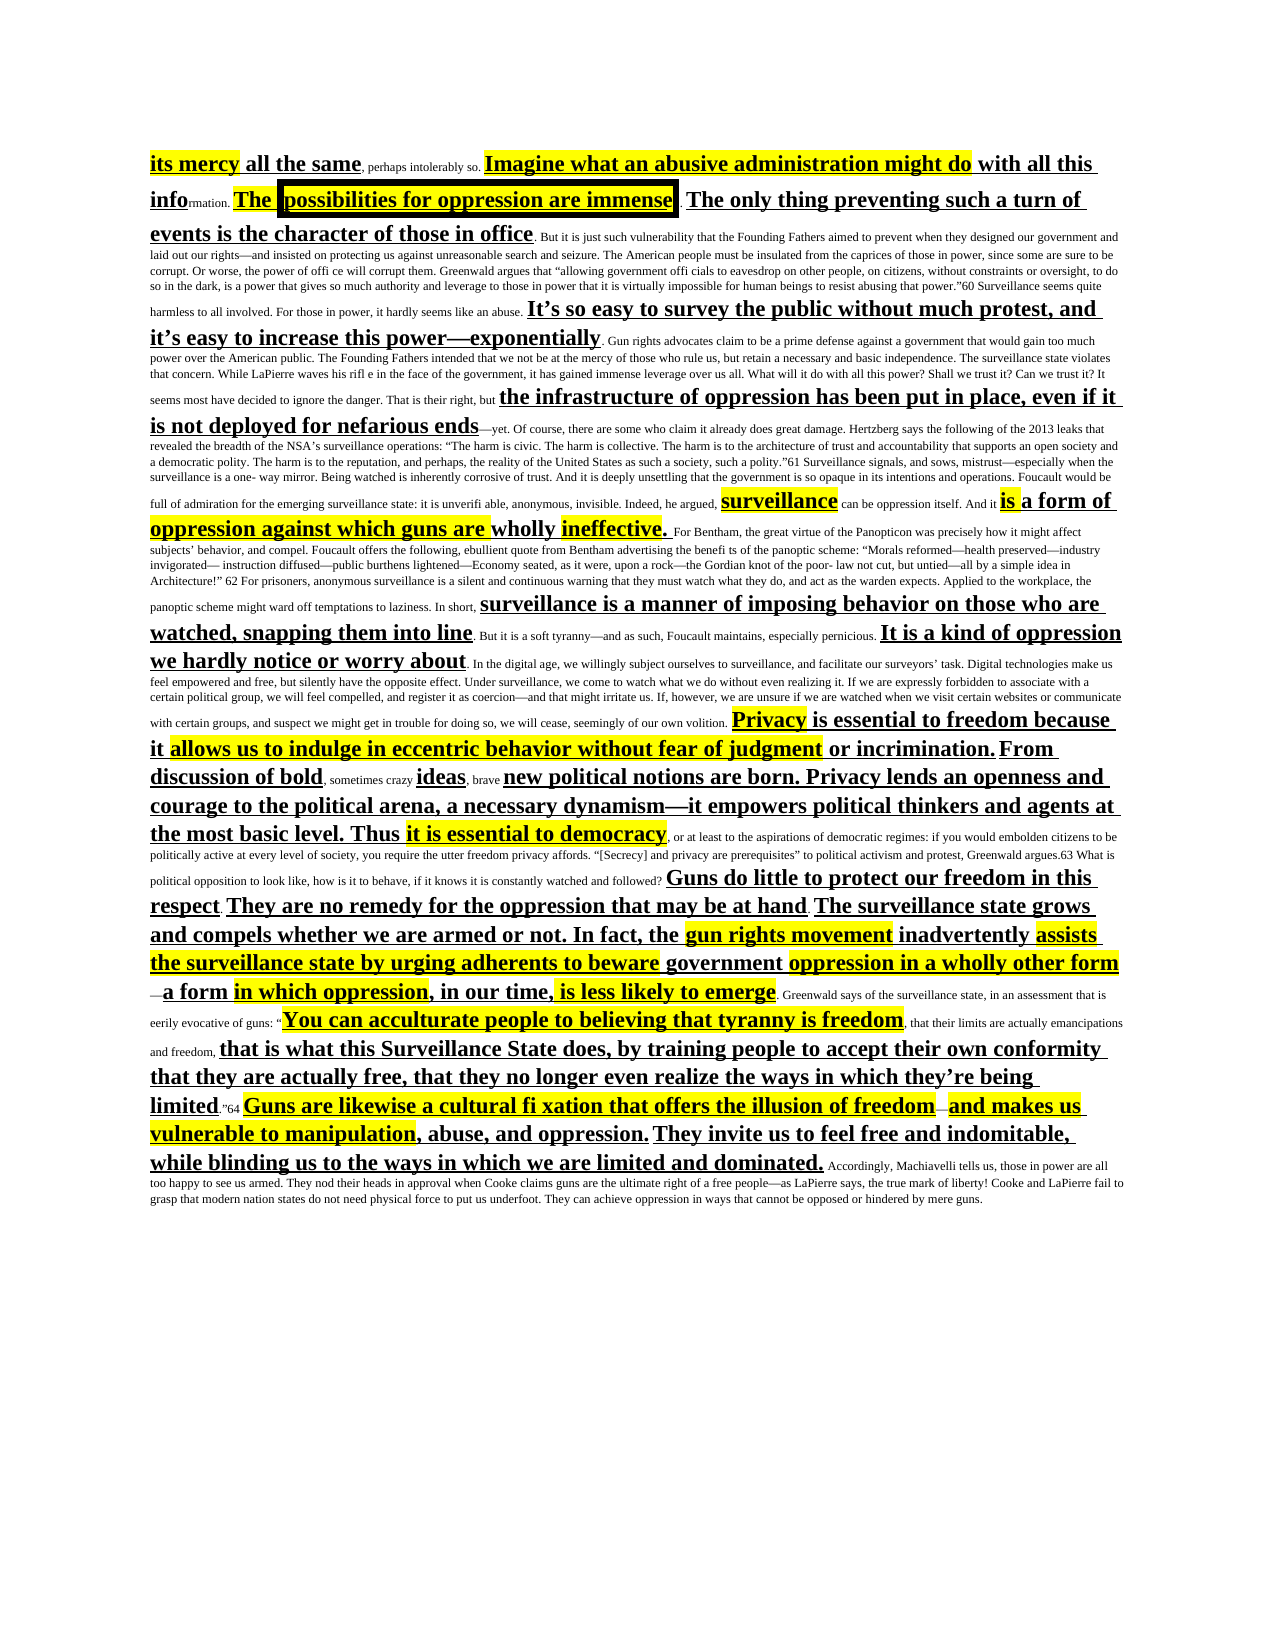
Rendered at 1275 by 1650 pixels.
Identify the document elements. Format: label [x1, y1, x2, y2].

text [150, 150, 1125, 1206]
